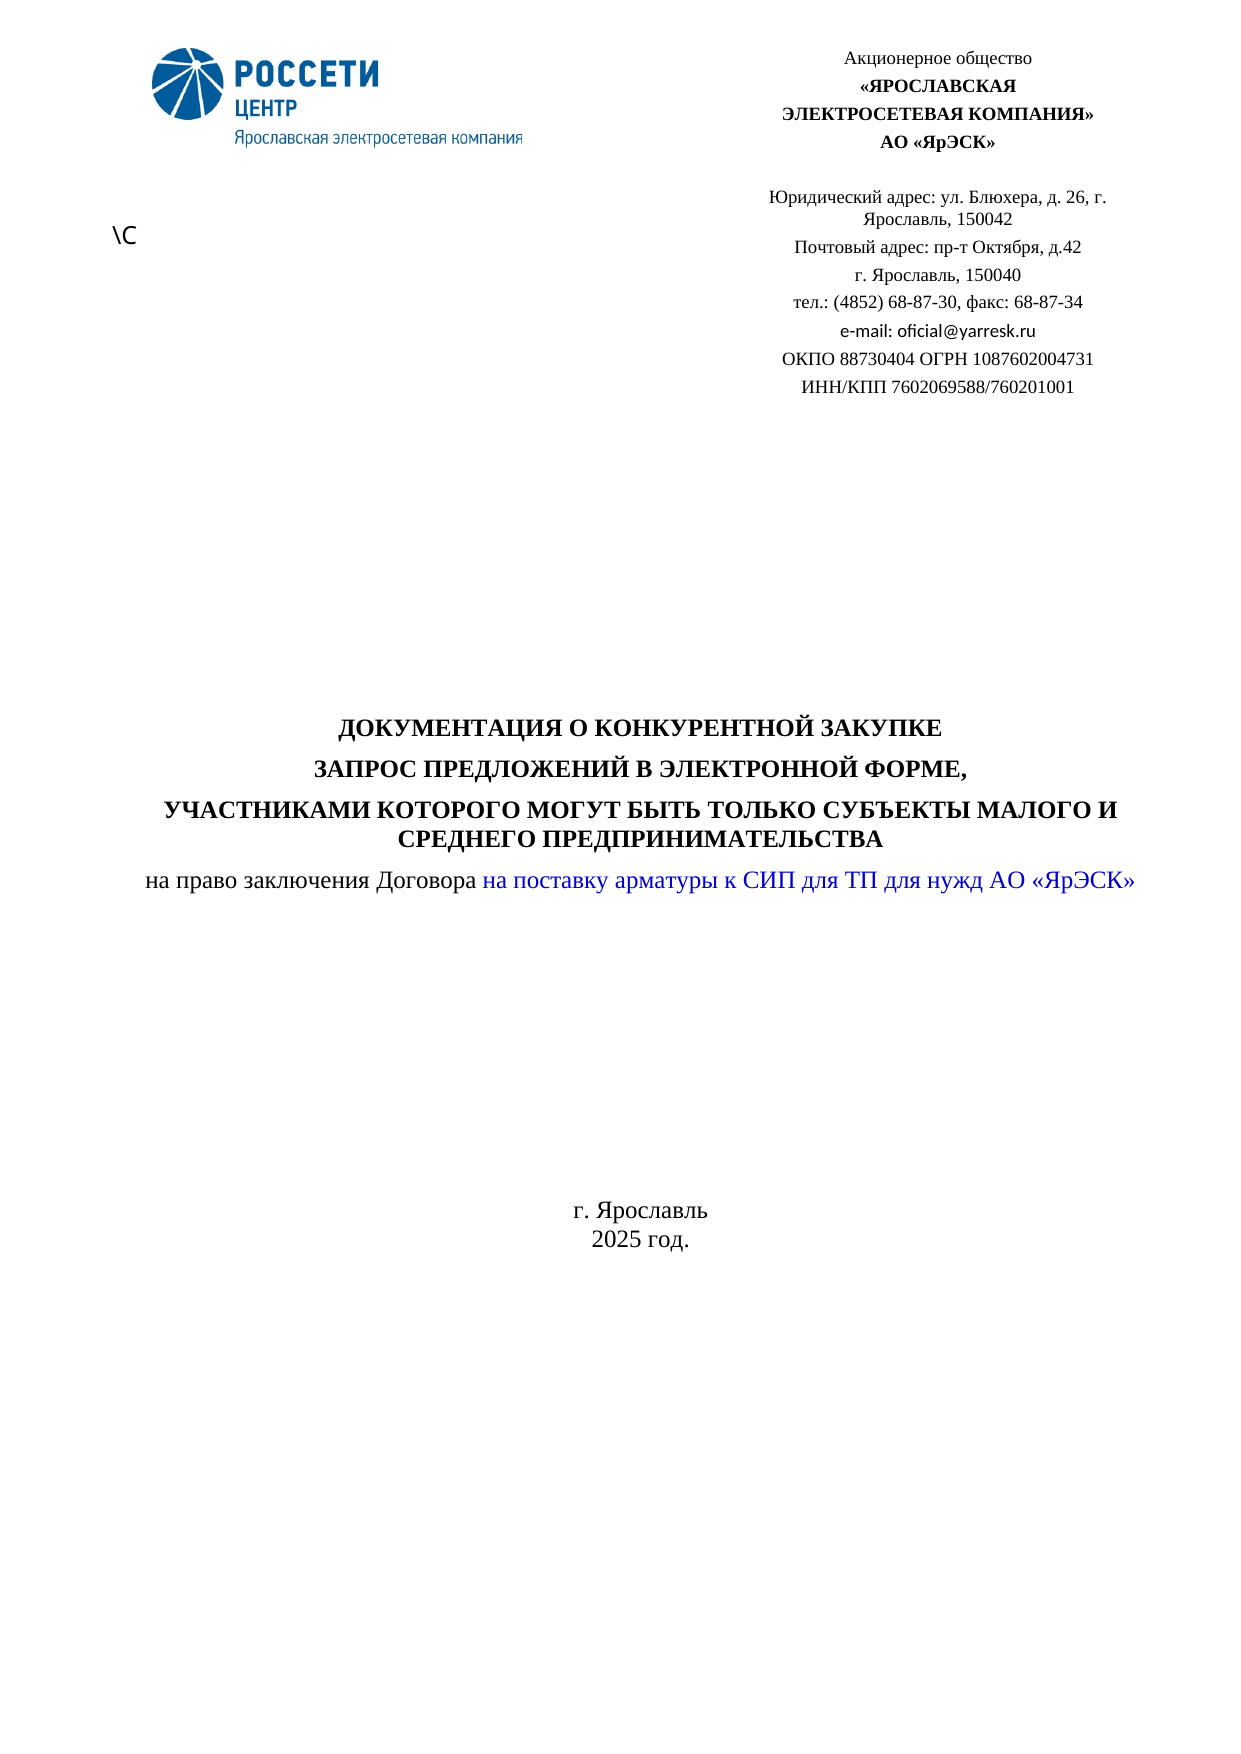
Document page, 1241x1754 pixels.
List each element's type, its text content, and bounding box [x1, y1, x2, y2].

text на право заключения Договора на поставку арматуры к СИП для ТП для нужд АО «ЯрЭСК» [129, 865, 1151, 894]
text ЗАПРОС ПРЕДЛОЖЕНИЙ В ЭЛЕКТРОННОЙ ФОРМЕ, [129, 754, 1151, 783]
table_header Акционерное общество «ЯРОСЛАВСКАЯ ЭЛЕКТРОСЕТЕВАЯ КОМПАНИЯ» АО «ЯрЭСК» Юридический адрес: ул. Блюхера, д. 26, г. Ярославль, 150042 Почтовый адрес: пр-т Октября, д.42 г. Ярославль, 150040 тел.: (4852) 68-87-30, факс: 68-87-34 e-mail: oficial@yarresk.ru ОКПО 88730404 ОГРН 1087602004731 ИНН/КПП 7602069588/760201001 [731, 47, 1145, 404]
picture [151, 47, 523, 148]
table_header \С [141, 47, 731, 404]
text УЧАСТНИКАМИ КОТОРОГО МОГУТ БЫТЬ ТОЛЬКО СУБЪЕКТЫ МАЛОГО И СРЕДНЕГО ПРЕДПРИНИМАТЕЛЬСТВА [129, 795, 1151, 853]
text ДОКУМЕНТАЦИЯ О КОНКУРЕНТНОЙ ЗАКУПКЕ [129, 713, 1151, 742]
text г. Ярославль 2025 год. [129, 1195, 1151, 1253]
